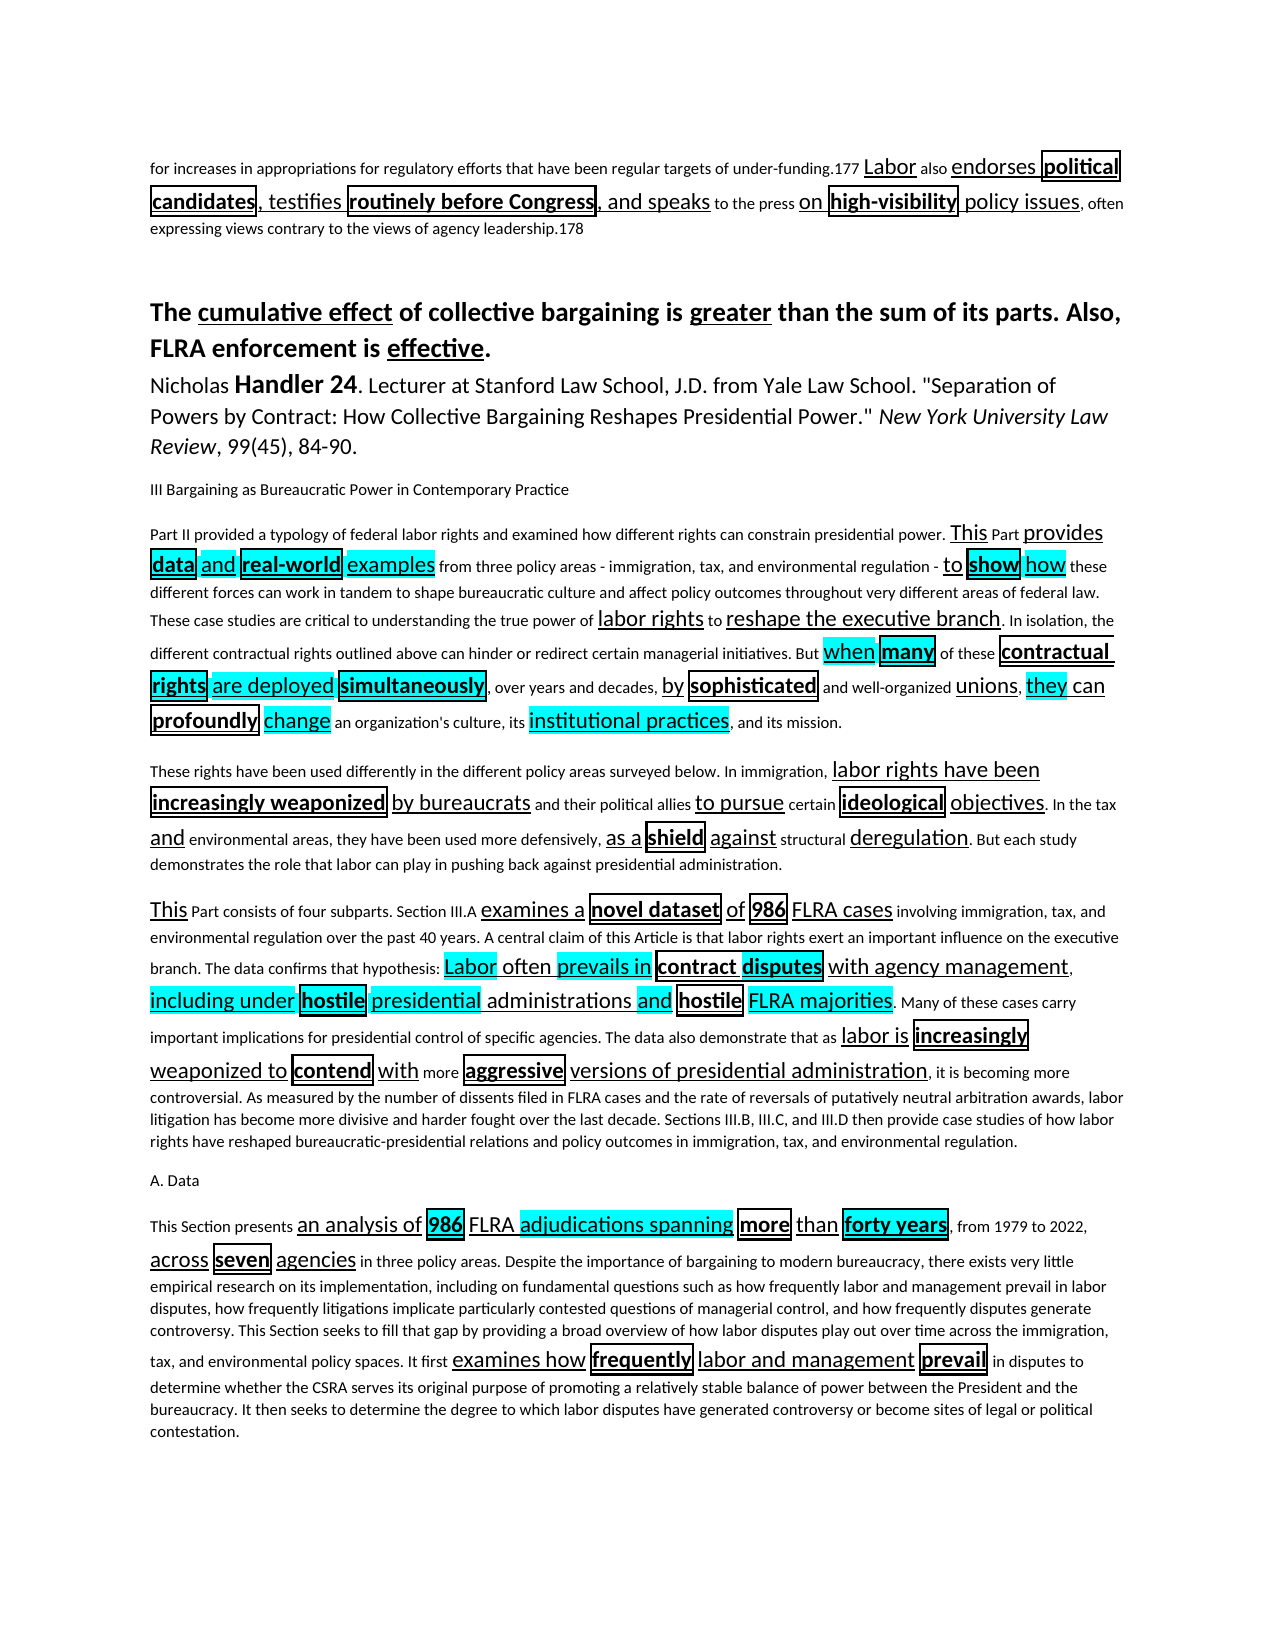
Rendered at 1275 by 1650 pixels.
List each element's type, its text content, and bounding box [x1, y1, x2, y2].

text III Bargaining as Bureaucratic Power in Contemporary Practice [150, 479, 1125, 499]
text A. Data [150, 1170, 1125, 1190]
text This Part consists of four subparts. Section III.A examines a novel dataset of 986 FLRA cases involving immigration, tax, and environmental regulation over the past 40 years. A central claim of this Article is that labor rights exert an important influence on the executive branch. The data confirms that hypothesis: Labor often prevails in contract disputes with agency management, including under hostile presidential administrations and hostile FLRA majorities. Many of these cases carry important implications for presidential control of specific agencies. The data also demonstrate that as labor is increasingly weaponized to contend with more aggressive versions of presidential administration, it is becoming more controversial. As measured by the number of dissents filed in FLRA cases and the rate of reversals of putatively neutral arbitration awards, labor litigation has become more divisive and harder fought over the last decade. Sections III.B, III.C, and III.D then provide case studies of how labor rights have reshaped bureaucratic-presidential relations and policy outcomes in immigration, tax, and environmental regulation. [150, 893, 1125, 1152]
text Part II provided a typology of federal labor rights and examined how different rights can constrain presidential power. This Part provides data and real-world examples from three policy areas - immigration, tax, and environmental regulation - to show how these different forces can work in tandem to shape bureaucratic culture and affect policy outcomes throughout very different areas of federal law. These case studies are critical to understanding the true power of labor rights to reshape the executive branch. In isolation, the different contractual rights outlined above can hinder or redirect certain managerial initiatives. But when many of these contractual rights are deployed simultaneously, over years and decades, by sophisticated and well-organized unions, they can profoundly change an organization's culture, its institutional practices, and its mission. [150, 518, 1125, 736]
text These rights have been used differently in the different policy areas surveyed below. In immigration, labor rights have been increasingly weaponized by bureaucrats and their political allies to pursue certain ideological objectives. In the tax and environmental areas, they have been used more defensively, as a shield against structural deregulation. But each study demonstrates the role that labor can play in pushing back against presidential administration. [150, 756, 1125, 875]
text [150, 150, 1125, 239]
text This Section presents an analysis of 986 FLRA adjudications spanning more than forty years, from 1979 to 2022, across seven agencies in three policy areas. Despite the importance of bargaining to modern bureaucracy, there exists very little empirical research on its implementation, including on fundamental questions such as how frequently labor and management prevail in labor disputes, how frequently litigations implicate particularly contested questions of managerial control, and how frequently disputes generate controversy. This Section seeks to fill that gap by providing a broad overview of how labor disputes play out over time across the immigration, tax, and environmental policy spaces. It first examines how frequently labor and management prevail in disputes to determine whether the CSRA serves its original purpose of promoting a relatively stable balance of power between the President and the bureaucracy. It then seeks to determine the degree to which labor disputes have generated controversy or become sites of legal or political contestation. [150, 1208, 1125, 1441]
text Nicholas Handler 24. Lecturer at Stanford Law School, J.D. from Yale Law School. "Separation of Powers by Contract: How Collective Bargaining Reshapes Presidential Power." New York University Law Review, 99(45), 84-90. [150, 367, 1125, 460]
subtitle The cumulative effect of collective bargaining is greater than the sum of its parts. Also, FLRA enforcement is effective. [150, 296, 1125, 364]
